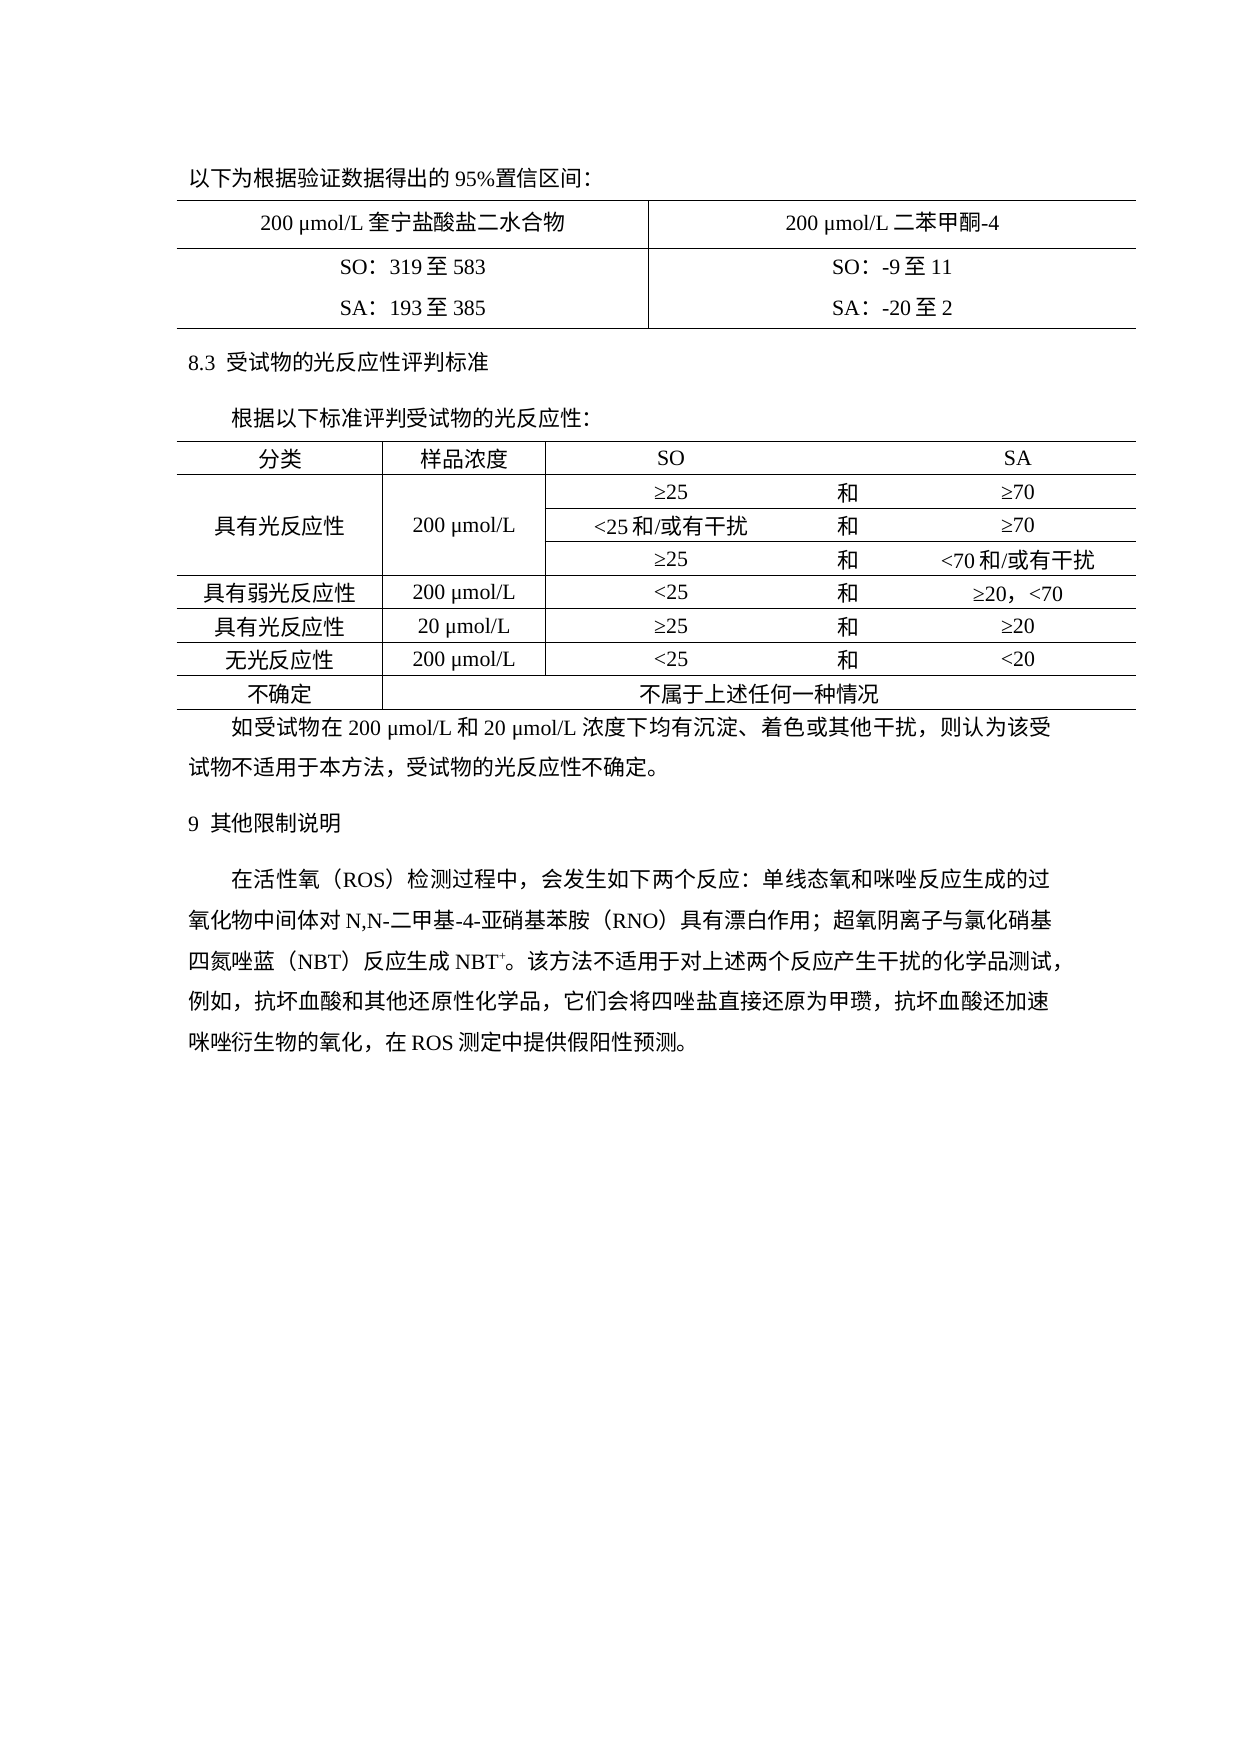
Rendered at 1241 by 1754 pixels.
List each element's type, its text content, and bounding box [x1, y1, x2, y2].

table_cell 具有弱光反应性 [177, 576, 382, 608]
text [188, 161, 1052, 192]
table_cell ≥25 [546, 542, 796, 575]
table_header SO [546, 442, 796, 474]
table_cell 不确定 [177, 676, 382, 709]
table_cell <25 [546, 576, 796, 608]
table_cell ≥20，<70 [900, 576, 1136, 608]
table_cell 200 μmol/L [383, 475, 545, 575]
table_cell 和 [796, 475, 899, 508]
table_cell 不属于上述任何一种情况 [383, 676, 1136, 709]
text 在活性氧（ROS）检测过程中，会发生如下两个反应：单线态氧和咪唑反应生成的过氧化物中间体对N,N-二甲基-4-亚硝基苯胺（RNO）具有漂白作用；超氧阴离子与氯化硝基四氮唑蓝（NBT）反应生成NBT+。该方法不适用于对上述两个反应产生干扰的化学品测试，例如，抗坏血酸和其他还原性化学品，它们会将四唑盐直接还原为甲瓒，抗坏血酸还加速咪唑衍生物的氧化，在ROS测定中提供假阳性预测。 [188, 862, 1052, 1057]
table_header 200 μmol/L二苯甲酮-4 [649, 201, 1136, 248]
table_cell <70和/或有干扰 [900, 542, 1136, 575]
table_header 200 μmol/L奎宁盐酸盐二水合物 [177, 201, 648, 248]
table_cell 和 [796, 509, 899, 541]
table_cell 20 μmol/L [383, 609, 545, 642]
table_cell <25 [546, 643, 796, 675]
table_cell 200 μmol/L [383, 576, 545, 608]
text 根据以下标准评判受试物的光反应性： [188, 401, 1052, 433]
table_cell 和 [796, 609, 899, 642]
text 如受试物在200 μmol/L和20 μmol/L浓度下均有沉淀、着色或其他干扰，则认为该受试物不适用于本方法，受试物的光反应性不确定。 [188, 710, 1052, 781]
table_cell 无光反应性 [177, 643, 382, 675]
table_cell ≥25 [546, 609, 796, 642]
table_cell SO：319至583 SA：193至385 [177, 249, 648, 328]
text 9 其他限制说明 [188, 805, 1052, 838]
table_cell <25和/或有干扰 [546, 509, 796, 541]
table_cell 具有光反应性 [177, 609, 382, 642]
table_header 分类 [177, 442, 382, 474]
table_cell ≥20 [900, 609, 1136, 642]
table_header [796, 442, 899, 474]
table_cell 和 [796, 542, 899, 575]
table_cell ≥70 [900, 509, 1136, 541]
table_cell ≥25 [546, 475, 796, 508]
table_cell <20 [900, 643, 1136, 675]
table_cell 和 [796, 643, 899, 675]
table_cell 具有光反应性 [177, 475, 382, 575]
table_header SA [900, 442, 1136, 474]
table_header 样品浓度 [383, 442, 545, 474]
table_cell ≥70 [900, 475, 1136, 508]
table_cell SO：-9至11 SA：-20至2 [649, 249, 1136, 328]
table_cell 和 [796, 576, 899, 608]
table_cell 200 μmol/L [383, 643, 545, 675]
text 8.3 受试物的光反应性评判标准 [188, 345, 1052, 377]
